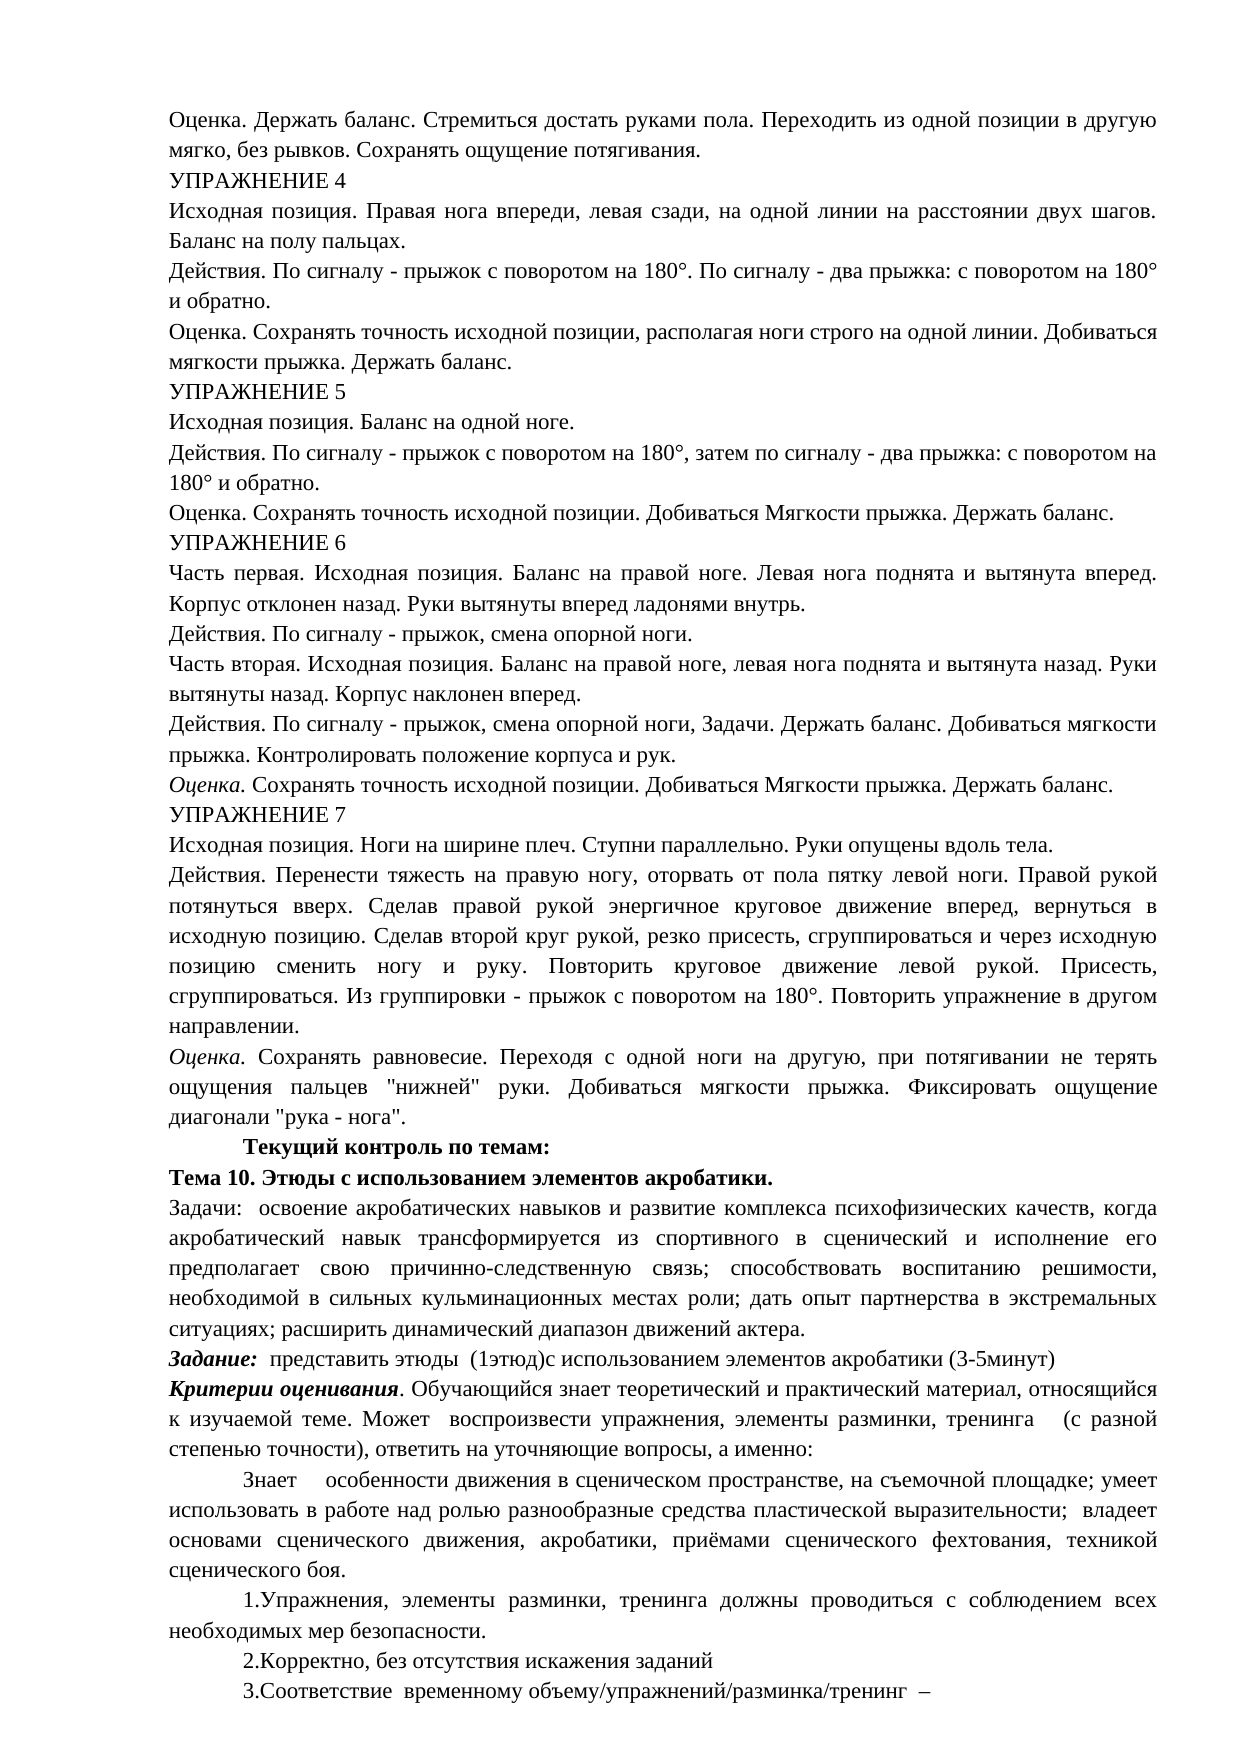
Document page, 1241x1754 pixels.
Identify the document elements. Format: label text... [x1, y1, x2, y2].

text Задание: представить этюды (1этюд)с использованием элементов акробатики (3-5минут) [169, 1345, 1159, 1371]
text Исходная позиция. Правая нога впереди, левая сзади, на одной линии на расстоянии двух шагов. Баланс на полу пальцах. [169, 197, 1159, 253]
text 1.Упражнения, элементы разминки, тренинга должны проводиться с соблюдением всех необходимых мер безопасности. [169, 1586, 1159, 1643]
text Часть вторая. Исходная позиция. Баланс на правой ноге, левая нога поднята и вытянута назад. Руки вытянуты назад. Корпус наклонен вперед. [169, 650, 1159, 707]
text Оценка. Держать баланс. Стремиться достать руками пола. Переходить из одной позиции в другую мягко, без рывков. Сохранять ощущение потягивания. [169, 106, 1159, 163]
text Исходная позиция. Баланс на одной ноге. [169, 408, 1159, 435]
text Действия. По сигналу - прыжок, смена опорной ноги. [169, 620, 1159, 646]
text УПРАЖНЕНИЕ 6 [169, 529, 1159, 556]
text 2.Корректно, без отсутствия искажения заданий [169, 1647, 1159, 1673]
text 3.Соответствие временному объему/упражнений/разминка/тренинг – [169, 1677, 1159, 1703]
text УПРАЖНЕНИЕ 4 [169, 167, 1159, 193]
text Часть первая. Исходная позиция. Баланс на правой ноге. Левая нога поднята и вытянута вперед. Корпус отклонен назад. Руки вытянуты вперед ладонями внутрь. [169, 559, 1159, 616]
text Задачи: освоение акробатических навыков и развитие комплекса психофизических качеств, когда акробатический навык трансформируется из спортивного в сценический и исполнение его предполагает свою причинно-следственную связь; способствовать воспитанию решимости, необходимой в сильных кульминационных местах роли; дать опыт партнерства в экстремальных ситуациях; расширить динамический диапазон движений актера. [169, 1194, 1159, 1341]
text Действия. По сигналу - прыжок, смена опорной ноги, Задачи. Держать баланс. Добиваться мягкости прыжка. Контролировать положение корпуса и рук. [169, 710, 1159, 767]
text Оценка. Сохранять равновесие. Переходя с одной ноги на другую, при потягивании не терять ощущения пальцев "нижней" руки. Добиваться мягкости прыжка. Фиксировать ощущение диагонали "рука - нога". [169, 1043, 1159, 1129]
text Оценка. Сохранять точность исходной позиции. Добиваться Мягкости прыжка. Держать баланс. [169, 771, 1159, 797]
text Действия. По сигналу - прыжок с поворотом на 180°, затем по сигналу - два прыжка: с поворотом на 180° и обратно. [169, 438, 1159, 495]
text Текущий контроль по темам: [169, 1133, 1159, 1160]
text Действия. По сигналу - прыжок с поворотом на 180°. По сигналу - два прыжка: с поворотом на 180° и обратно. [169, 257, 1159, 314]
text Действия. Перенести тяжесть на правую ногу, оторвать от пола пятку левой ноги. Правой рукой потянуться вверх. Сделав правой рукой энергичное круговое движение вперед, вернуться в исходную позицию. Сделав второй круг рукой, резко присесть, сгруппироваться и через исходную позицию сменить ногу и руку. Повторить круговое движение левой рукой. Присесть, сгруппироваться. Из группировки - прыжок с поворотом на 180°. Повторить упражнение в другом направлении. [169, 861, 1159, 1039]
text УПРАЖНЕНИЕ 7 [169, 801, 1159, 827]
text Тема 10. Этюды с использованием элементов акробатики. [169, 1163, 1159, 1190]
text УПРАЖНЕНИЕ 5 [169, 378, 1159, 404]
text Оценка. Сохранять точность исходной позиции, располагая ноги строго на одной линии. Добиваться мягкости прыжка. Держать баланс. [169, 318, 1159, 374]
text Исходная позиция. Ноги на ширине плеч. Ступни параллельно. Руки опущены вдоль тела. [169, 831, 1159, 858]
text Оценка. Сохранять точность исходной позиции. Добиваться Мягкости прыжка. Держать баланс. [169, 499, 1159, 525]
